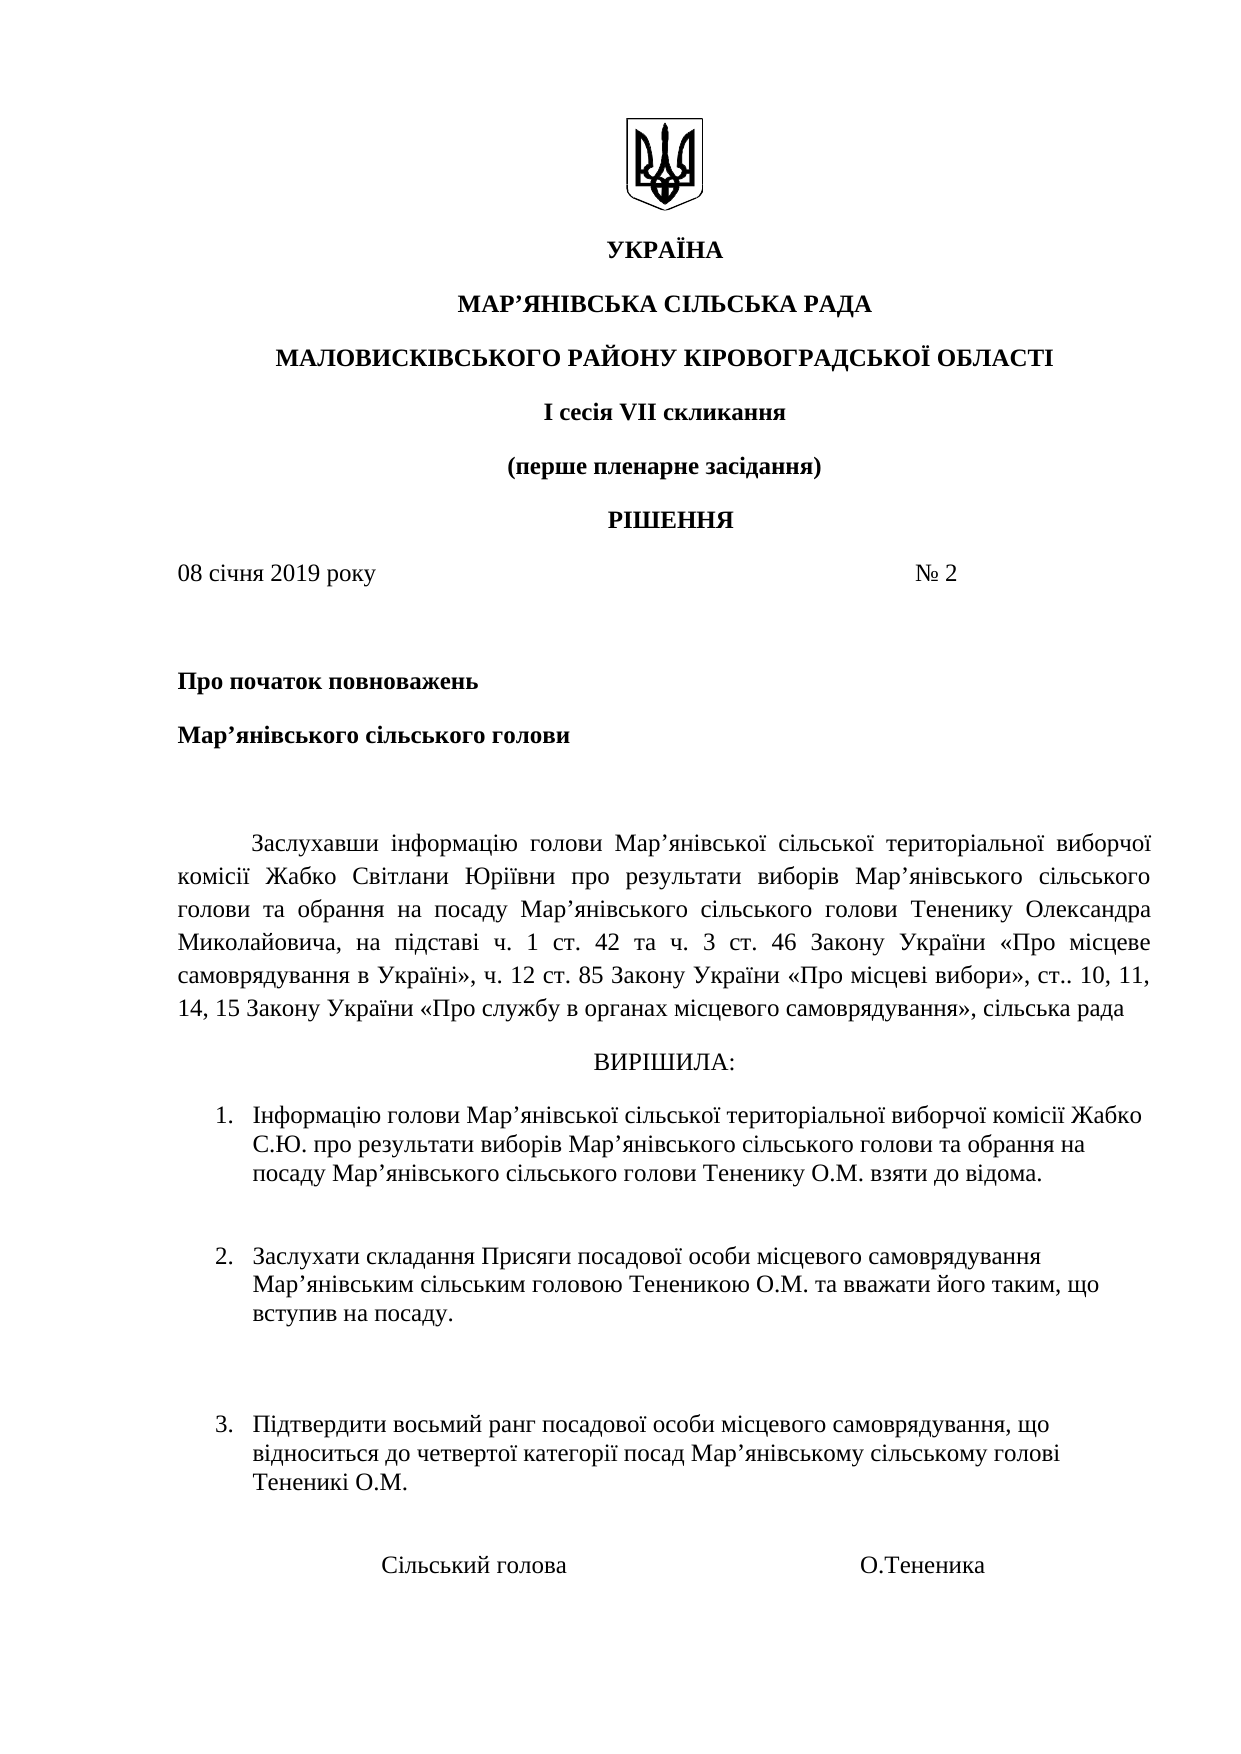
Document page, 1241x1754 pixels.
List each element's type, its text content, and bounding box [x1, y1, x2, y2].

list Заслухати складання Присяги посадової особи місцевого самоврядування Мар’янівським сільським головою Тененикою О.М. та вважати його таким, що вступив на посаду. [215, 1241, 1152, 1327]
text ВИРІШИЛА: [177, 1047, 1152, 1076]
text МАЛОВИСКІВСЬКОГО РАЙОНУ КІРОВОГРАДСЬКОЇ ОБЛАСТІ [177, 343, 1152, 372]
text (перше пленарне засідання) [177, 451, 1152, 479]
text Про початок повноважень [177, 666, 1152, 695]
text I сесія VII скликання [177, 397, 1152, 426]
text РІШЕННЯ [177, 505, 1152, 533]
text Сільський голова О.Тененика [215, 1550, 1152, 1578]
text МАР’ЯНІВСЬКА СІЛЬСЬКА РАДА [177, 289, 1152, 318]
text Мар’янівського сільського голови [177, 720, 1152, 749]
text Заслухавши інформацію голови Мар’янівської сільської територіальної виборчої комісії Жабко Світлани Юріївни про результати виборів Мар’янівського сільського голови та обрання на посаду Мар’янівського сільського голови Тененику Олександра Миколайовича, на підставі ч. 1 ст. 42 та ч. 3 ст. 46 Закону України «Про місцеве самоврядування в Україні», ч. 12 ст. 85 Закону України «Про місцеві вибори», ст.. 10, 11, 14, 15 Закону України «Про службу в органах місцевого самоврядування», сільська рада [177, 828, 1152, 1022]
text УКРАЇНА [177, 235, 1152, 264]
list Підтвердити восьмий ранг посадової особи місцевого самоврядування, що відноситься до четвертої категорії посад Мар’янівському сільському голові Тененикі О.М. [215, 1409, 1152, 1496]
text 08 січня 2019 року № 2 [177, 558, 1152, 587]
list Інформацію голови Мар’янівської сільської територіальної виборчої комісії Жабко С.Ю. про результати виборів Мар’янівського сільського голови та обрання на посаду Мар’янівського сільського голови Тененику О.М. взяти до відома. [215, 1101, 1152, 1187]
